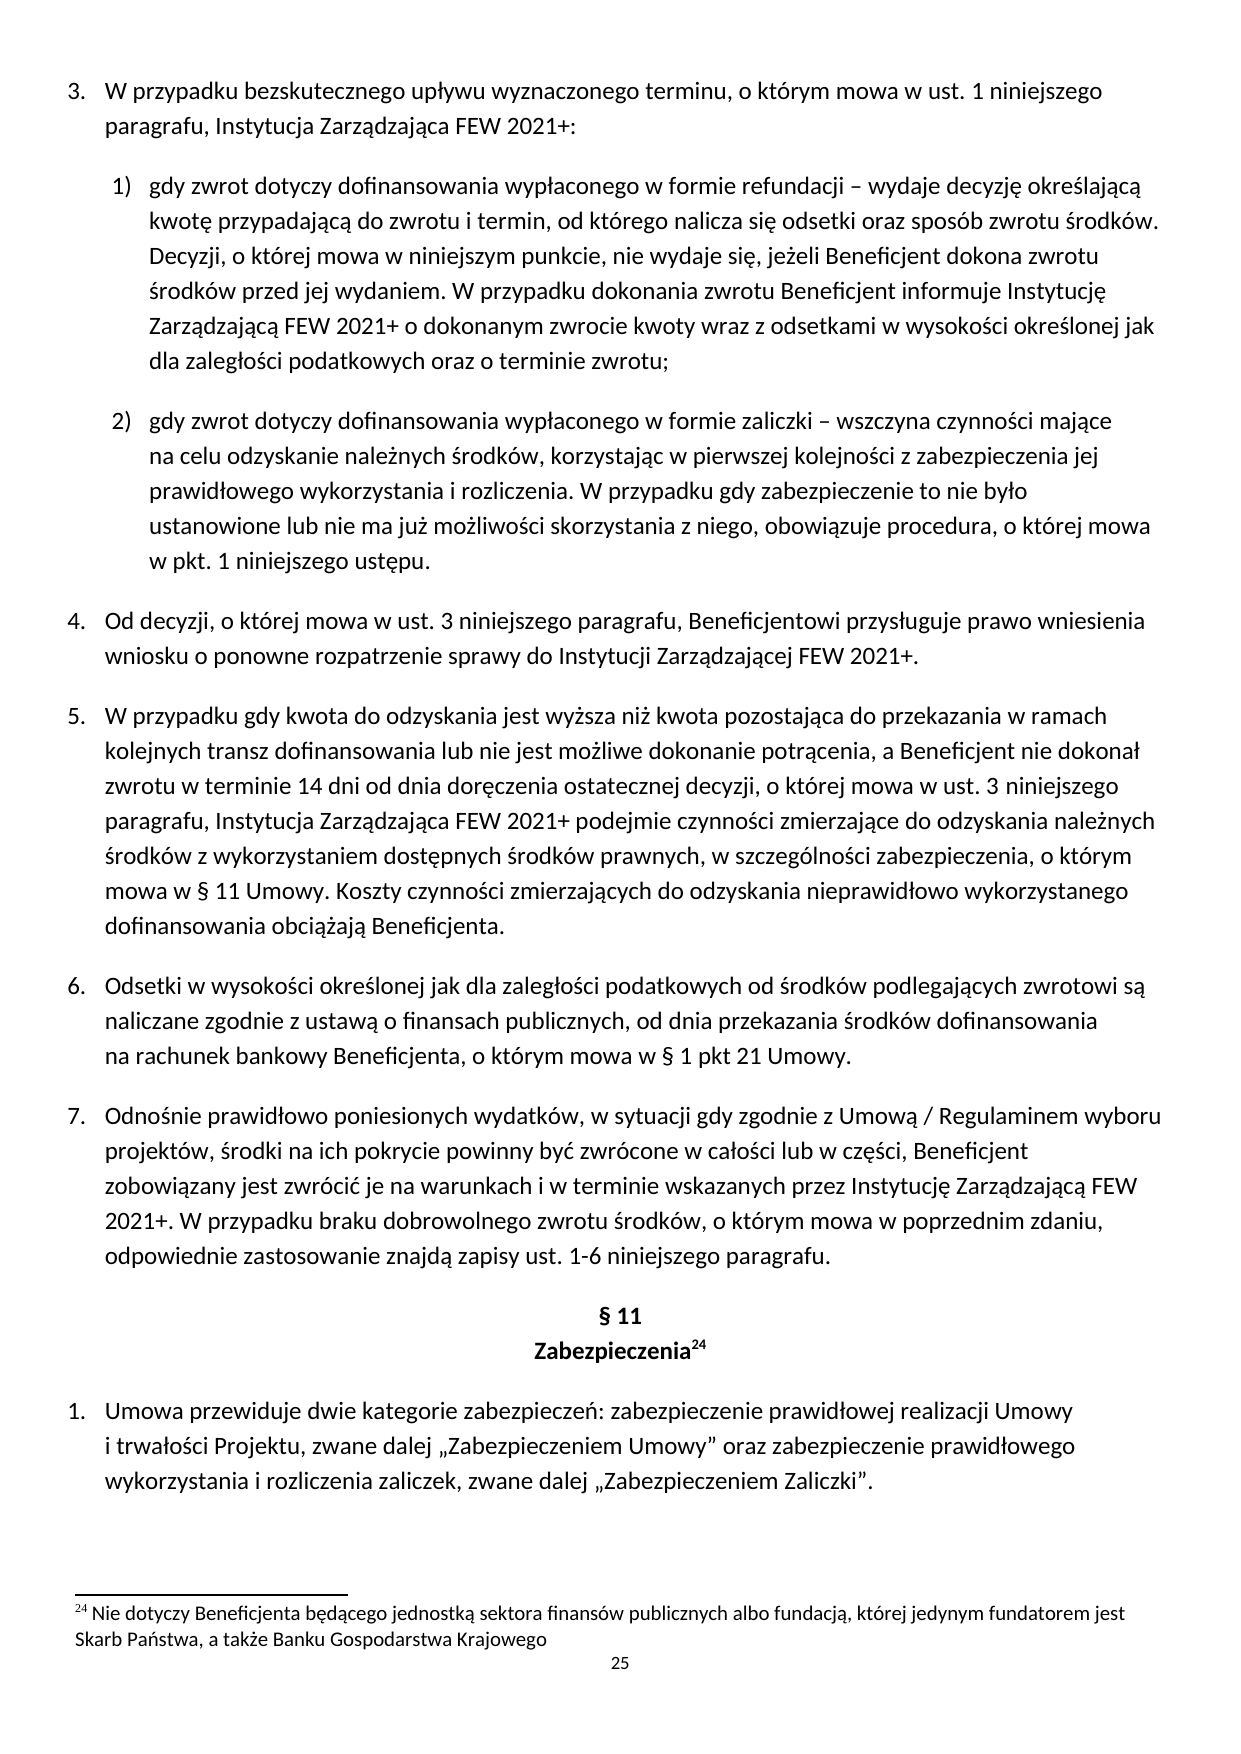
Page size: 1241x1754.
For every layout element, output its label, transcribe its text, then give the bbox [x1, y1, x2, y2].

list gdy zwrot dotyczy dofinansowania wypłaconego w formie refundacji – wydaje decyzję określającą kwotę przypadającą do zwrotu i termin, od którego nalicza się odsetki oraz sposób zwrotu środków. Decyzji, o której mowa w niniejszym punkcie, nie wydaje się, jeżeli Beneficjent dokona zwrotu środków przed jej wydaniem. W przypadku dokonania zwrotu Beneficjent informuje Instytucję Zarządzającą FEW 2021+ o dokonanym zwrocie kwoty wraz z odsetkami w wysokości określonej jak dla zaległości podatkowych oraz o terminie zwrotu; [111, 170, 1165, 376]
text Odsetki w wysokości określonej jak dla zaległości podatkowych od środków podlegających zwrotowi są naliczane zgodnie z ustawą o finansach publicznych, od dnia przekazania środków dofinansowania na rachunek bankowy Beneficjenta, o którym mowa w § 1 pkt 21 Umowy. [67, 970, 1165, 1071]
subtitle Zabezpieczenia [75, 1335, 1165, 1366]
text W przypadku gdy kwota do odzyskania jest wyższa niż kwota pozostająca do przekazania w ramach kolejnych transz dofinansowania lub nie jest możliwe dokonanie potrącenia, a Beneficjent nie dokonał zwrotu w terminie 14 dni od dnia doręczenia ostatecznej decyzji, o której mowa w ust. 3 niniejszego paragrafu, Instytucja Zarządzająca FEW 2021+ podejmie czynności zmierzające do odzyskania należnych środków z wykorzystaniem dostępnych środków prawnych, w szczególności zabezpieczenia, o którym mowa w § 11 Umowy. Koszty czynności zmierzających do odzyskania nieprawidłowo wykorzystanego dofinansowania obciążają Beneficjenta. [67, 700, 1165, 941]
text Odnośnie prawidłowo poniesionych wydatków, w sytuacji gdy zgodnie z Umową / Regulaminem wyboru projektów, środki na ich pokrycie powinny być zwrócone w całości lub w części, Beneficjent zobowiązany jest zwrócić je na warunkach i w terminie wskazanych przez Instytucję Zarządzającą FEW 2021+. W przypadku braku dobrowolnego zwrotu środków, o którym mowa w poprzednim zdaniu, odpowiednie zastosowanie znajdą zapisy ust. 1-6 niniejszego paragrafu. [67, 1100, 1165, 1271]
text Od decyzji, o której mowa w ust. 3 niniejszego paragrafu, Beneficjentowi przysługuje prawo wniesienia wniosku o ponowne rozpatrzenie sprawy do Instytucji Zarządzającej FEW 2021+. [67, 605, 1165, 671]
list Umowa przewiduje dwie kategorie zabezpieczeń: zabezpieczenie prawidłowej realizacji Umowy i trwałości Projektu, zwane dalej „Zabezpieczeniem Umowy” oraz zabezpieczenie prawidłowego wykorzystania i rozliczenia zaliczek, zwane dalej „Zabezpieczeniem Zaliczki”. [67, 1395, 1165, 1496]
subtitle § 11 [75, 1300, 1165, 1331]
list W przypadku bezskutecznego upływu wyznaczonego terminu, o którym mowa w ust. 1 niniejszego paragrafu, Instytucja Zarządzająca FEW 2021+: [67, 75, 1165, 141]
list gdy zwrot dotyczy dofinansowania wypłaconego w formie zaliczki – wszczyna czynności mające na celu odzyskanie należnych środków, korzystając w pierwszej kolejności z zabezpieczenia jej prawidłowego wykorzystania i rozliczenia. W przypadku gdy zabezpieczenie to nie było ustanowione lub nie ma już możliwości skorzystania z niego, obowiązuje procedura, o której mowa w pkt. 1 niniejszego ustępu. [111, 405, 1165, 576]
